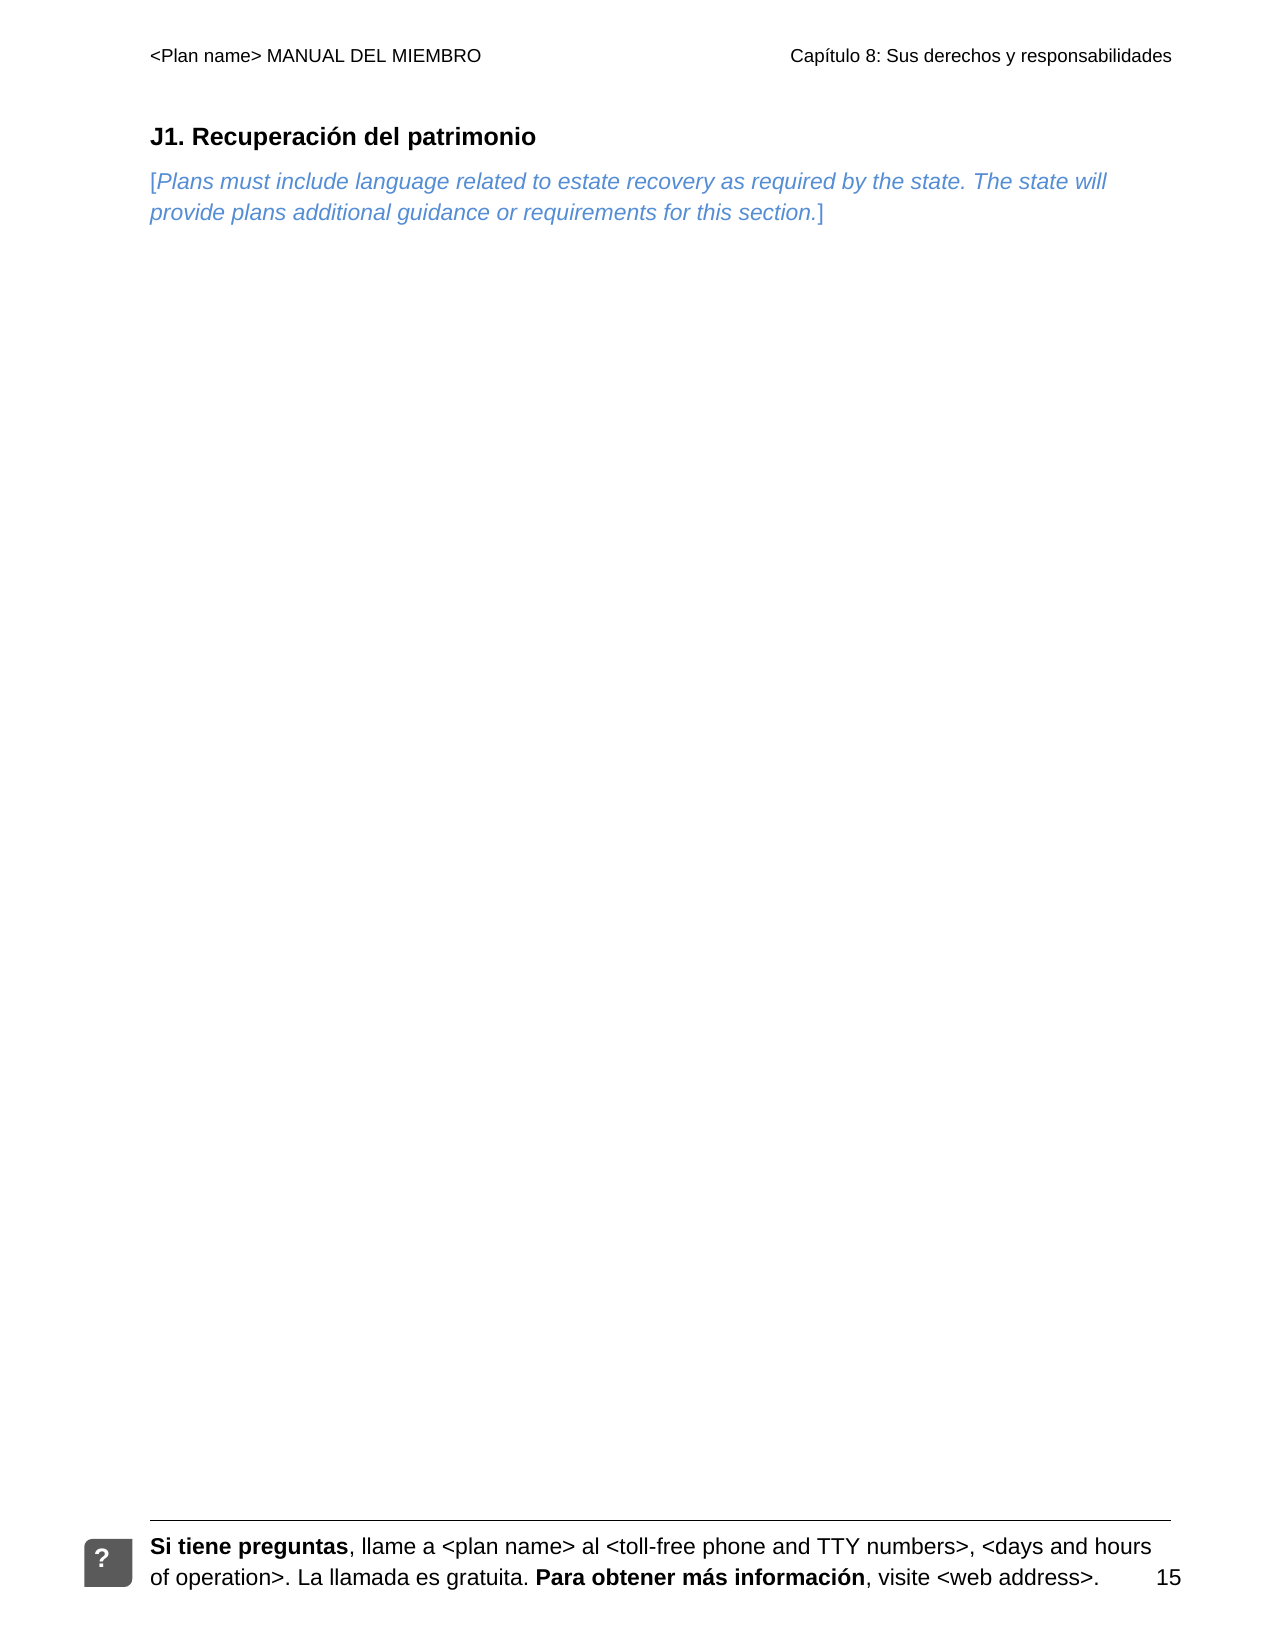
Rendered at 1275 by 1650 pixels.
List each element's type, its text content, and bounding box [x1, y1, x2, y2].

text [Plans must include language related to estate recovery as required by the state. The state will provide plans additional guidance or requirements for this section.] [150, 164, 1171, 227]
subtitle J1. Recuperación del patrimonio [150, 118, 1096, 152]
